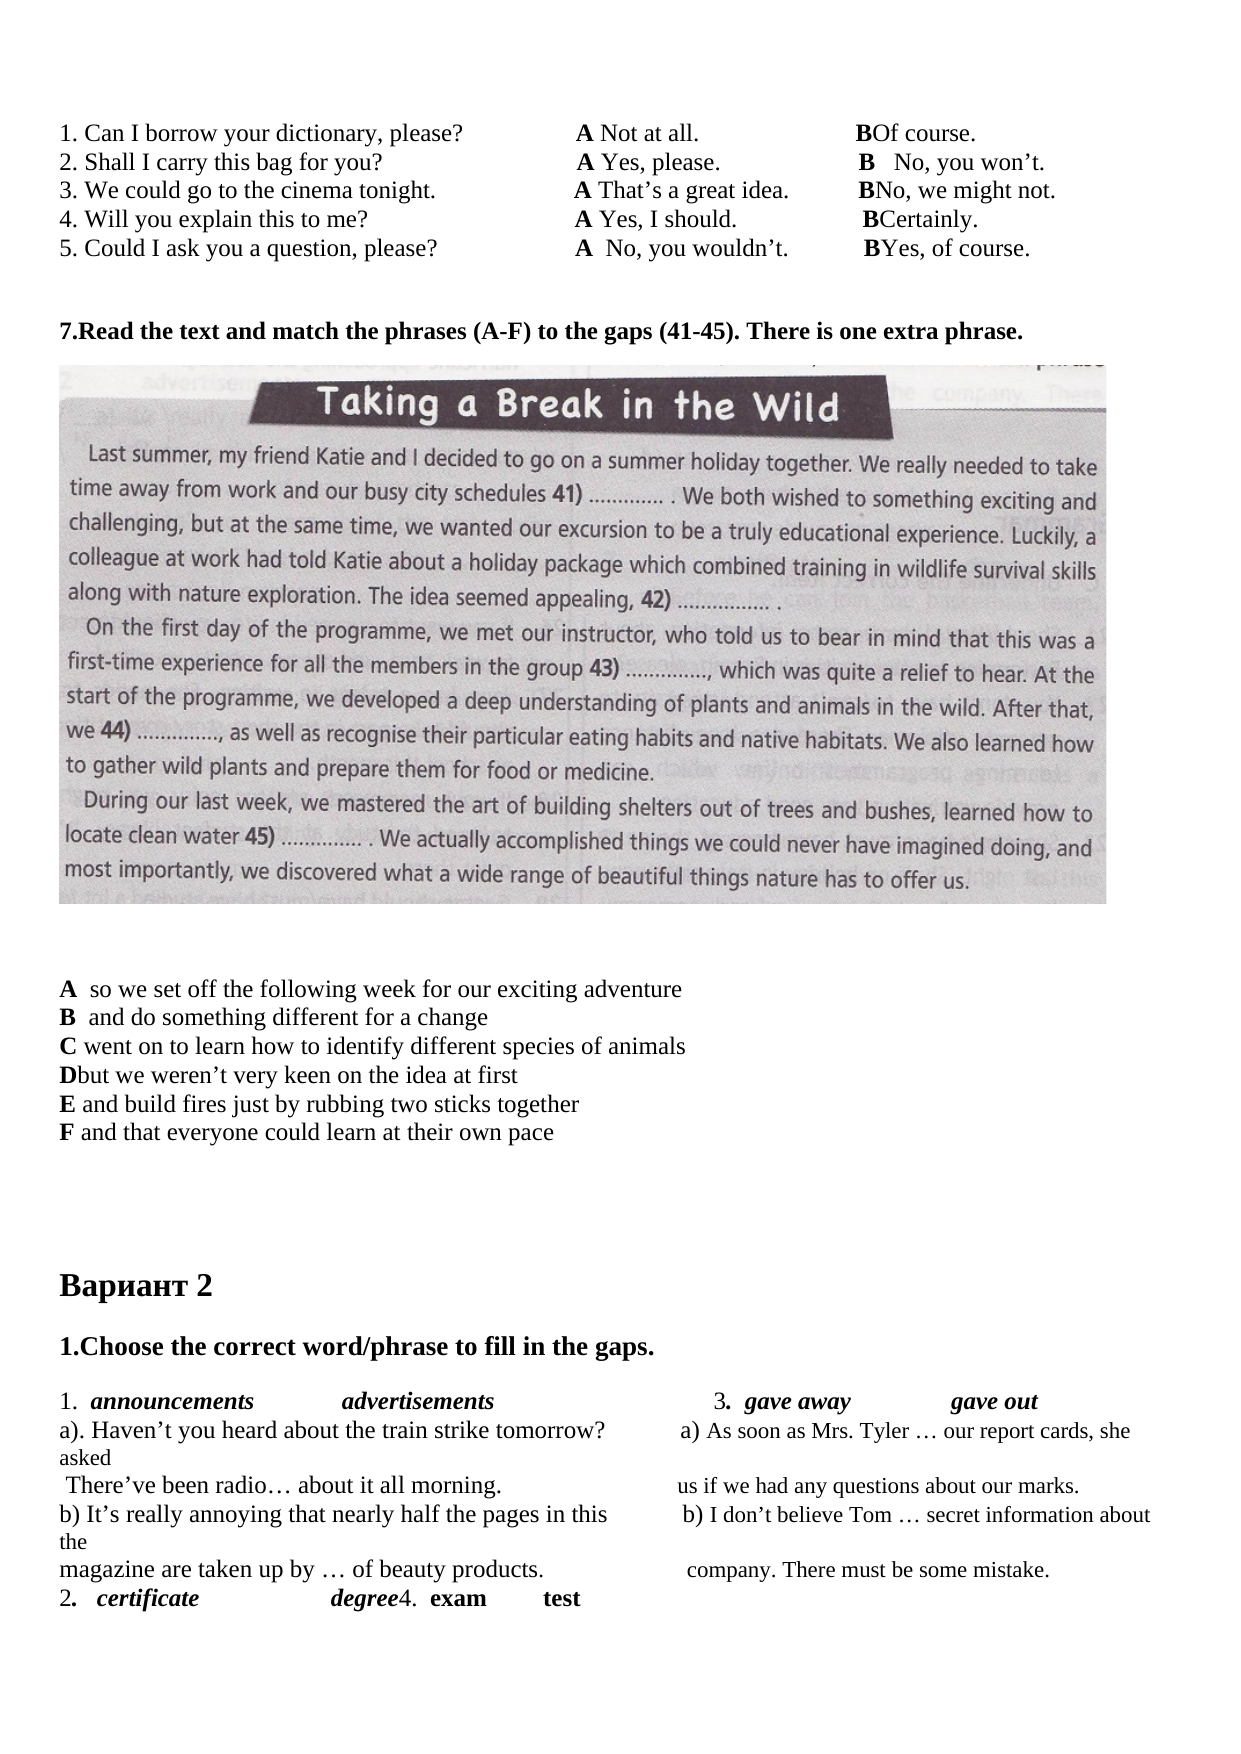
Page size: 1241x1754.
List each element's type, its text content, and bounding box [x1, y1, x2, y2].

text 1. Can I borrow your dictionary, please? A Not at all. BOf course. [59, 118, 1152, 147]
text 1.Choose the correct word/phrase to fill in the gaps. [59, 1330, 1152, 1361]
text F and that everyone could learn at their own pace [59, 1117, 1152, 1146]
text magazine are taken up by … of beauty products. company. There must be some mistake. [59, 1554, 1152, 1583]
text B and do something different for a change [59, 1002, 1152, 1031]
text There’ve been radio… about it all morning. us if we had any questions about our marks. [59, 1470, 1152, 1499]
text a). Haven’t you heard about the train strike tomorrow? a) As soon as Mrs. Tyler … our report cards, she asked [59, 1415, 1152, 1470]
text Вариант 2 [59, 1265, 1152, 1303]
text 2. Shall I carry this bag for you? A Yes, please. B No, you won’t. [59, 147, 1152, 176]
picture [59, 365, 1107, 904]
text E and build fires just by rubbing two sticks together [59, 1089, 1152, 1117]
text С went on to learn how to identify different species of animals [59, 1031, 1152, 1060]
text 7.Read the text and match the phrases (A-F) to the gaps (41-45). There is one extra phrase. [59, 316, 1152, 345]
text 3. We could go to the cinema tonight. A That’s a great idea. BNo, we might not. [59, 176, 1152, 204]
text A so we set off the following week for our exciting adventure [59, 974, 1152, 1002]
text 4. Will you explain this to me? A Yes, I should. BCertainly. [59, 204, 1152, 233]
text Dbut we weren’t very keen on the idea at first [59, 1060, 1152, 1089]
text 2. certificate degree4. exam test [59, 1583, 1152, 1612]
text b) It’s really annoying that nearly half the pages in this b) I don’t believe Tom … secret information about the [59, 1499, 1152, 1554]
text 5. Could I ask you a question, please? A No, you wouldn’t. BYes, of course. [59, 233, 1152, 262]
text 1. announcements advertisements 3. gave away gave out [59, 1386, 1152, 1415]
